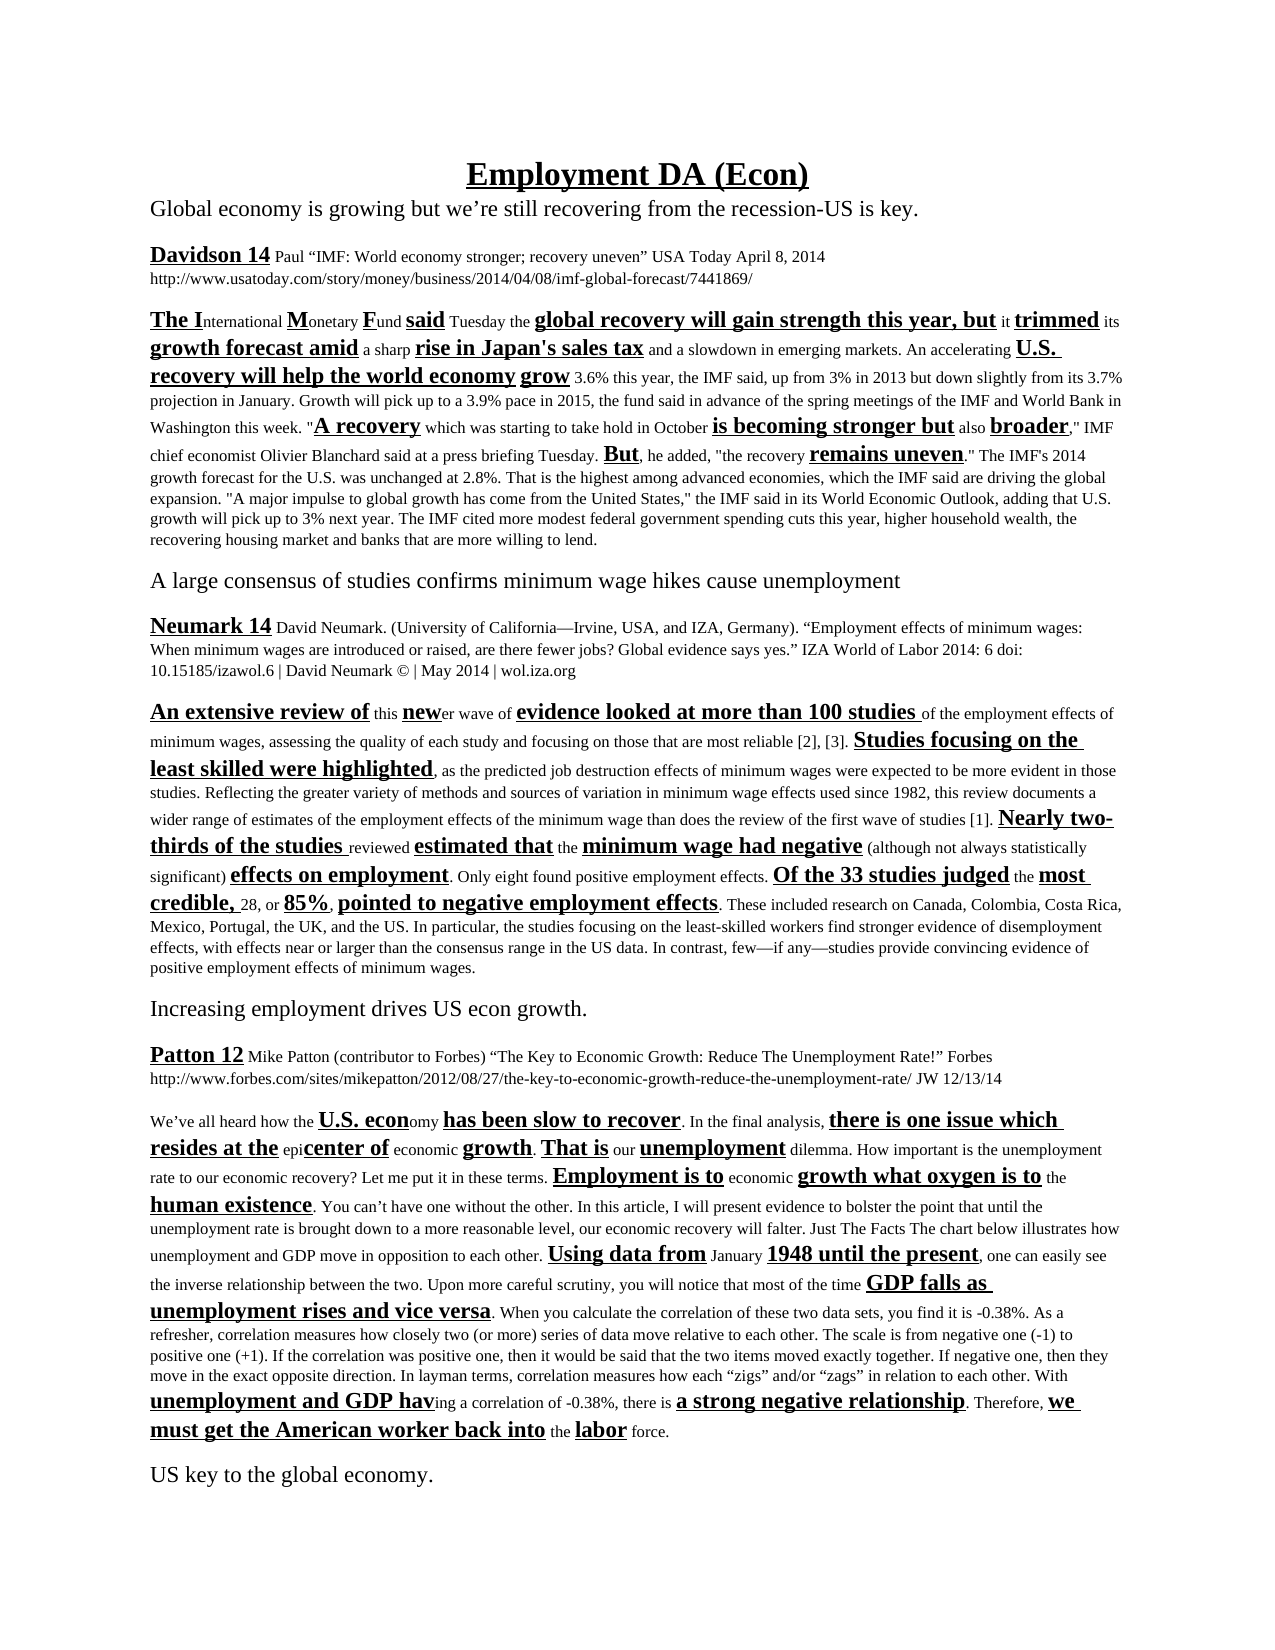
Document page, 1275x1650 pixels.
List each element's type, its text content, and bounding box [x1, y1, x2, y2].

text Increasing employment drives US econ growth. [150, 996, 1125, 1022]
text We’ve all heard how the U.S. economy has been slow to recover. In the final analysis, there is one issue which resides at the epicenter of economic growth. That is our unemployment dilemma. How important is the unemployment rate to our economic recovery? Let me put it in these terms. Employment is to economic growth what oxygen is to the human existence. You can’t have one without the other. In this article, I will present evidence to bolster the point that until the unemployment rate is brought down to a more reasonable level, our economic recovery will falter. Just The Facts The chart below illustrates how unemployment and GDP move in opposition to each other. Using data from January 1948 until the present, one can easily see the inverse relationship between the two. Upon more careful scrutiny, you will notice that most of the time GDP falls as unemployment rises and vice versa. When you calculate the correlation of these two data sets, you find it is -0.38%. As a refresher, correlation measures how closely two (or more) series of data move relative to each other. The scale is from negative one (-1) to positive one (+1). If the correlation was positive one, then it would be said that the two items moved exactly together. If negative one, then they move in the exact opposite direction. In layman terms, correlation measures how each “zigs” and/or “zags” in relation to each other. With unemployment and GDP having a correlation of -0.38%, there is a strong negative relationship. Therefore, we must get the American worker back into the labor force. [150, 1106, 1125, 1442]
text An extensive review of this newer wave of evidence looked at more than 100 studies of the employment effects of minimum wages, assessing the quality of each study and focusing on those that are most reliable [2], [3]. Studies focusing on the least skilled were highlighted, as the predicted job destruction effects of minimum wages were expected to be more evident in those studies. Reflecting the greater variety of methods and sources of variation in minimum wage effects used since 1982, this review documents a wider range of estimates of the employment effects of the minimum wage than does the review of the first wave of studies [1]. Nearly two-thirds of the studies reviewed estimated that the minimum wage had negative (although not always statistically significant) effects on employment. Only eight found positive employment effects. Of the 33 studies judged the most credible, 28, or 85%, pointed to negative employment effects. These included research on Canada, Colombia, Costa Rica, Mexico, Portugal, the UK, and the US. In particular, the studies focusing on the least-skilled workers find stronger evidence of disemployment effects, with effects near or larger than the consensus range in the US data. In contrast, few—if any—studies provide convincing evidence of positive employment effects of minimum wages. [150, 698, 1125, 977]
subtitle Employment DA (Econ) [150, 154, 1125, 192]
text The International Monetary Fund said Tuesday the global recovery will gain strength this year, but it trimmed its growth forecast amid a sharp rise in Japan's sales tax and a slowdown in emerging markets. An accelerating U.S. recovery will help the world economy grow 3.6% this year, the IMF said, up from 3% in 2013 but down slightly from its 3.7% projection in January. Growth will pick up to a 3.9% pace in 2015, the fund said in advance of the spring meetings of the IMF and World Bank in Washington this week. "A recovery which was starting to take hold in October is becoming stronger but also broader," IMF chief economist Olivier Blanchard said at a press briefing Tuesday. But, he added, "the recovery remains uneven." The IMF's 2014 growth forecast for the U.S. was unchanged at 2.8%. That is the highest among advanced economies, which the IMF said are driving the global expansion. "A major impulse to global growth has come from the United States," the IMF said in its World Economic Outlook, adding that U.S. growth will pick up to 3% next year. The IMF cited more modest federal government spending cuts this year, higher household wealth, the recovering housing market and banks that are more willing to lend. [150, 306, 1125, 549]
text A large consensus of studies confirms minimum wage hikes cause unemployment [150, 567, 1125, 593]
text US key to the global economy. [150, 1461, 1125, 1487]
text Global economy is growing but we’re still recovering from the recession-US is key. [150, 196, 1125, 222]
text Neumark 14 David Neumark. (University of California—Irvine, USA, and IZA, Germany). “Employment effects of minimum wages: When minimum wages are introduced or raised, are there fewer jobs? Global evidence says yes.” IZA World of Labor 2014: 6 doi: 10.15185/izawol.6 | David Neumark © | May 2014 | wol.iza.org [150, 612, 1125, 680]
text Davidson 14 Paul “IMF: World economy stronger; recovery uneven” USA Today April 8, 2014 http://www.usatoday.com/story/money/business/2014/04/08/imf-global-forecast/7441869/ [150, 241, 1125, 288]
text Patton 12 Mike Patton (contributor to Forbes) “The Key to Economic Growth: Reduce The Unemployment Rate!” Forbes http://www.forbes.com/sites/mikepatton/2012/08/27/the-key-to-economic-growth-reduce-the-unemployment-rate/ JW 12/13/14 [150, 1041, 1125, 1088]
